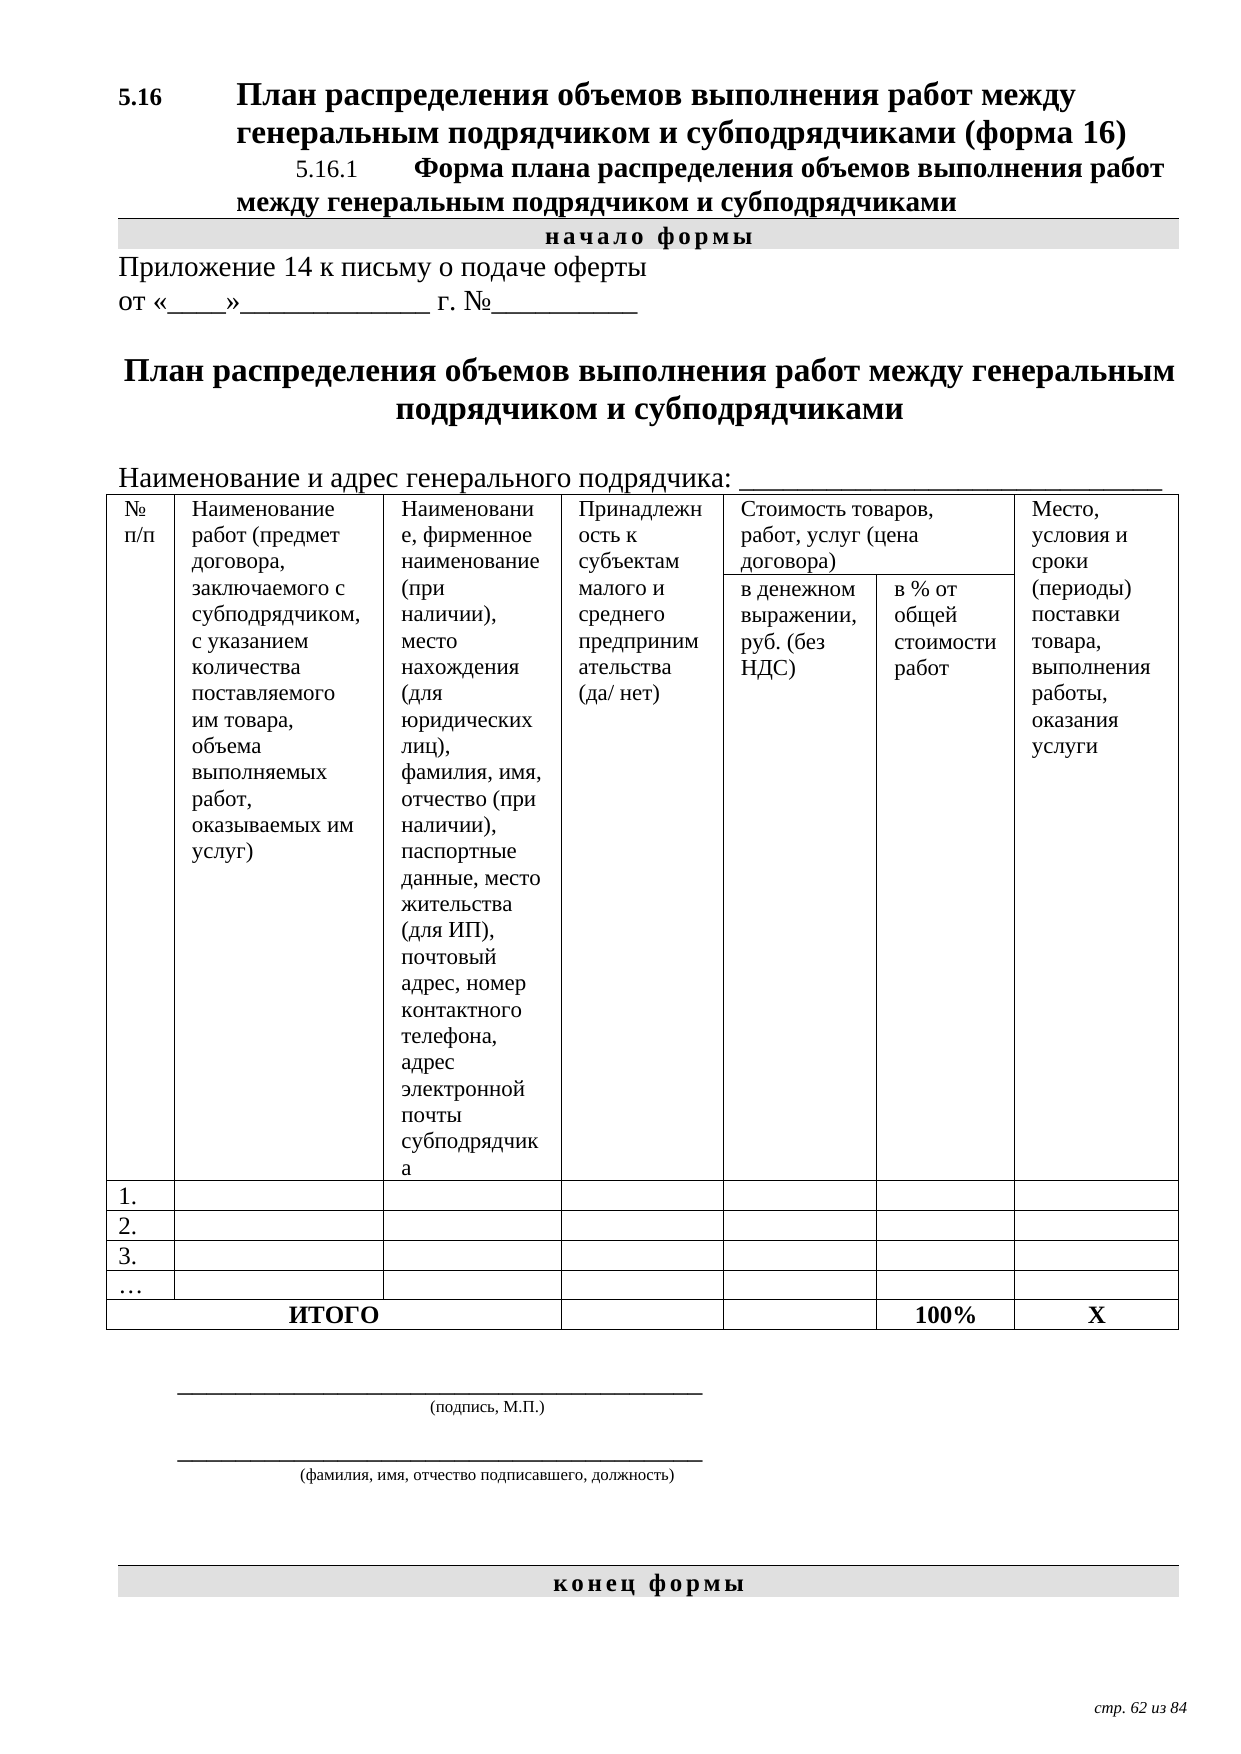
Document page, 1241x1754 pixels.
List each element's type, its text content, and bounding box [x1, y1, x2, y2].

table_cell [562, 1211, 723, 1240]
table_cell [107, 1241, 174, 1269]
table_cell в денежном выражении, руб. (без НДС) [724, 575, 876, 1180]
table_cell [384, 1271, 561, 1299]
table_header Место, условия и сроки (периоды) поставки товара, выполнения работы, оказания услуги [1015, 495, 1178, 1180]
table_cell [724, 1181, 876, 1210]
text (подпись, М.П.) [118, 1397, 797, 1431]
table_cell … [107, 1271, 174, 1299]
text ____________________________________ [118, 1364, 1181, 1397]
table_cell [724, 1211, 876, 1240]
table_cell [1015, 1181, 1178, 1210]
table_header Наименование работ (предмет договора, заключаемого с субподрядчиком, с указанием количества поставляемого им товара, объема выполняемых работ, оказываемых им услуг) [175, 495, 383, 1180]
table_cell [107, 1181, 174, 1210]
table_cell [384, 1181, 561, 1210]
table_cell [877, 1241, 1014, 1269]
table_cell [175, 1271, 383, 1299]
table_header Принадлежность к субъектам малого и среднего предпринимательства (да/ нет) [562, 495, 723, 1180]
table_header № п/п [107, 495, 174, 1180]
table_header Стоимость товаров, работ, услуг (цена договора) [724, 495, 1014, 574]
table_cell ИТОГО [107, 1300, 561, 1329]
text начало формы [118, 219, 1179, 249]
table_cell [562, 1241, 723, 1269]
table_cell [724, 1271, 876, 1299]
table_cell [1015, 1241, 1178, 1269]
table_cell [1015, 1271, 1178, 1299]
table_cell [562, 1300, 723, 1329]
table_cell в % от общей стоимости работ [877, 575, 1014, 1180]
text План распределения объемов выполнения работ между генеральным подрядчиком и субподрядчиками [118, 350, 1181, 427]
table_cell [724, 1300, 876, 1329]
text конец формы [118, 1566, 1179, 1597]
table_cell [562, 1181, 723, 1210]
table_cell [877, 1211, 1014, 1240]
table_cell 100% [877, 1300, 1014, 1329]
table_cell [175, 1241, 383, 1269]
text Наименование и адрес генерального подрядчика: _____________________________ [118, 460, 1181, 494]
text (фамилия, имя, отчество подписавшего, должность) [118, 1464, 797, 1498]
table_cell [175, 1181, 383, 1210]
table_cell [107, 1211, 174, 1240]
text Приложение 14 к письму о подаче оферты от «____»_____________ г. №__________ [118, 249, 1181, 317]
text Форма плана распределения объемов выполнения работ между генеральным подрядчиком и субподрядчиками [236, 151, 1181, 218]
table_cell Х [1015, 1300, 1178, 1329]
table_cell [877, 1181, 1014, 1210]
table_header Наименование, фирменное наименование (при наличии), место нахождения (для юридических лиц), фамилия, имя, отчество (при наличии), паспортные данные, место жительства (для ИП), почтовый адрес, номер контактного телефона, адрес электронной почты субподрядчика [384, 495, 561, 1180]
text ____________________________________ [118, 1431, 1181, 1464]
table_cell [562, 1271, 723, 1299]
table_cell [384, 1211, 561, 1240]
table_cell [724, 1241, 876, 1269]
subtitle План распределения объемов выполнения работ между генеральным подрядчиком и субподрядчиками (форма 16) [118, 74, 1181, 151]
table_cell [175, 1211, 383, 1240]
table_cell [877, 1271, 1014, 1299]
table_cell [1015, 1211, 1178, 1240]
table_cell [384, 1241, 561, 1269]
